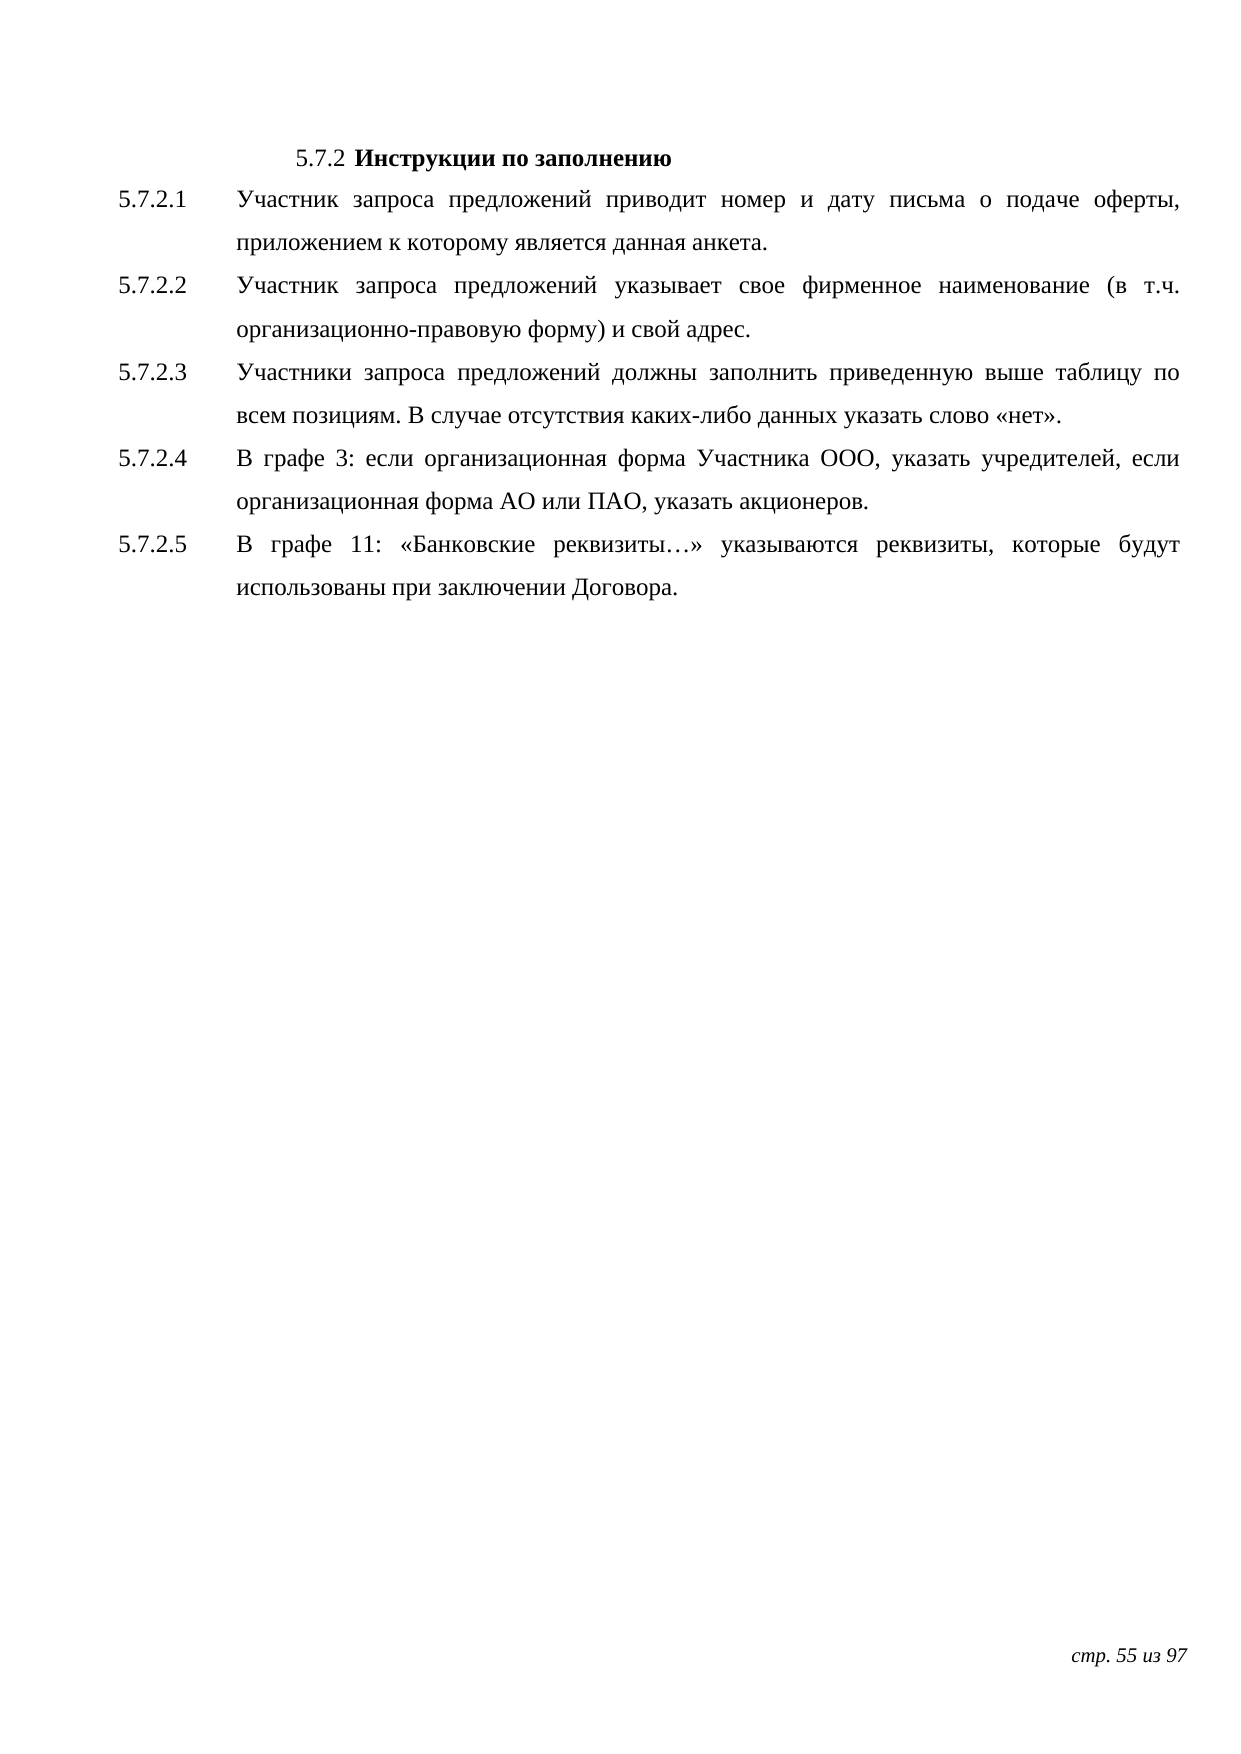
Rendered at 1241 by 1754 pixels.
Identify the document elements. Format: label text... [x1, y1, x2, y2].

text Участники запроса предложений должны заполнить приведенную выше таблицу по всем позициям. В случае отсутствия каких-либо данных указать слово «нет». [118, 357, 1181, 429]
text Инструкции по заполнению [236, 143, 1181, 172]
text Участник запроса предложений указывает свое фирменное наименование (в т.ч. организационно-правовую форму) и свой адрес. [118, 271, 1181, 342]
text В графе 3: если организационная форма Участника ООО, указать учредителей, если организационная форма АО или ПАО, указать акционеров. [118, 443, 1181, 515]
text Участник запроса предложений приводит номер и дату письма о подаче оферты, приложением к которому является данная анкета. [118, 184, 1181, 256]
text В графе 11: «Банковские реквизиты…» указываются реквизиты, которые будут использованы при заключении Договора. [118, 529, 1181, 601]
